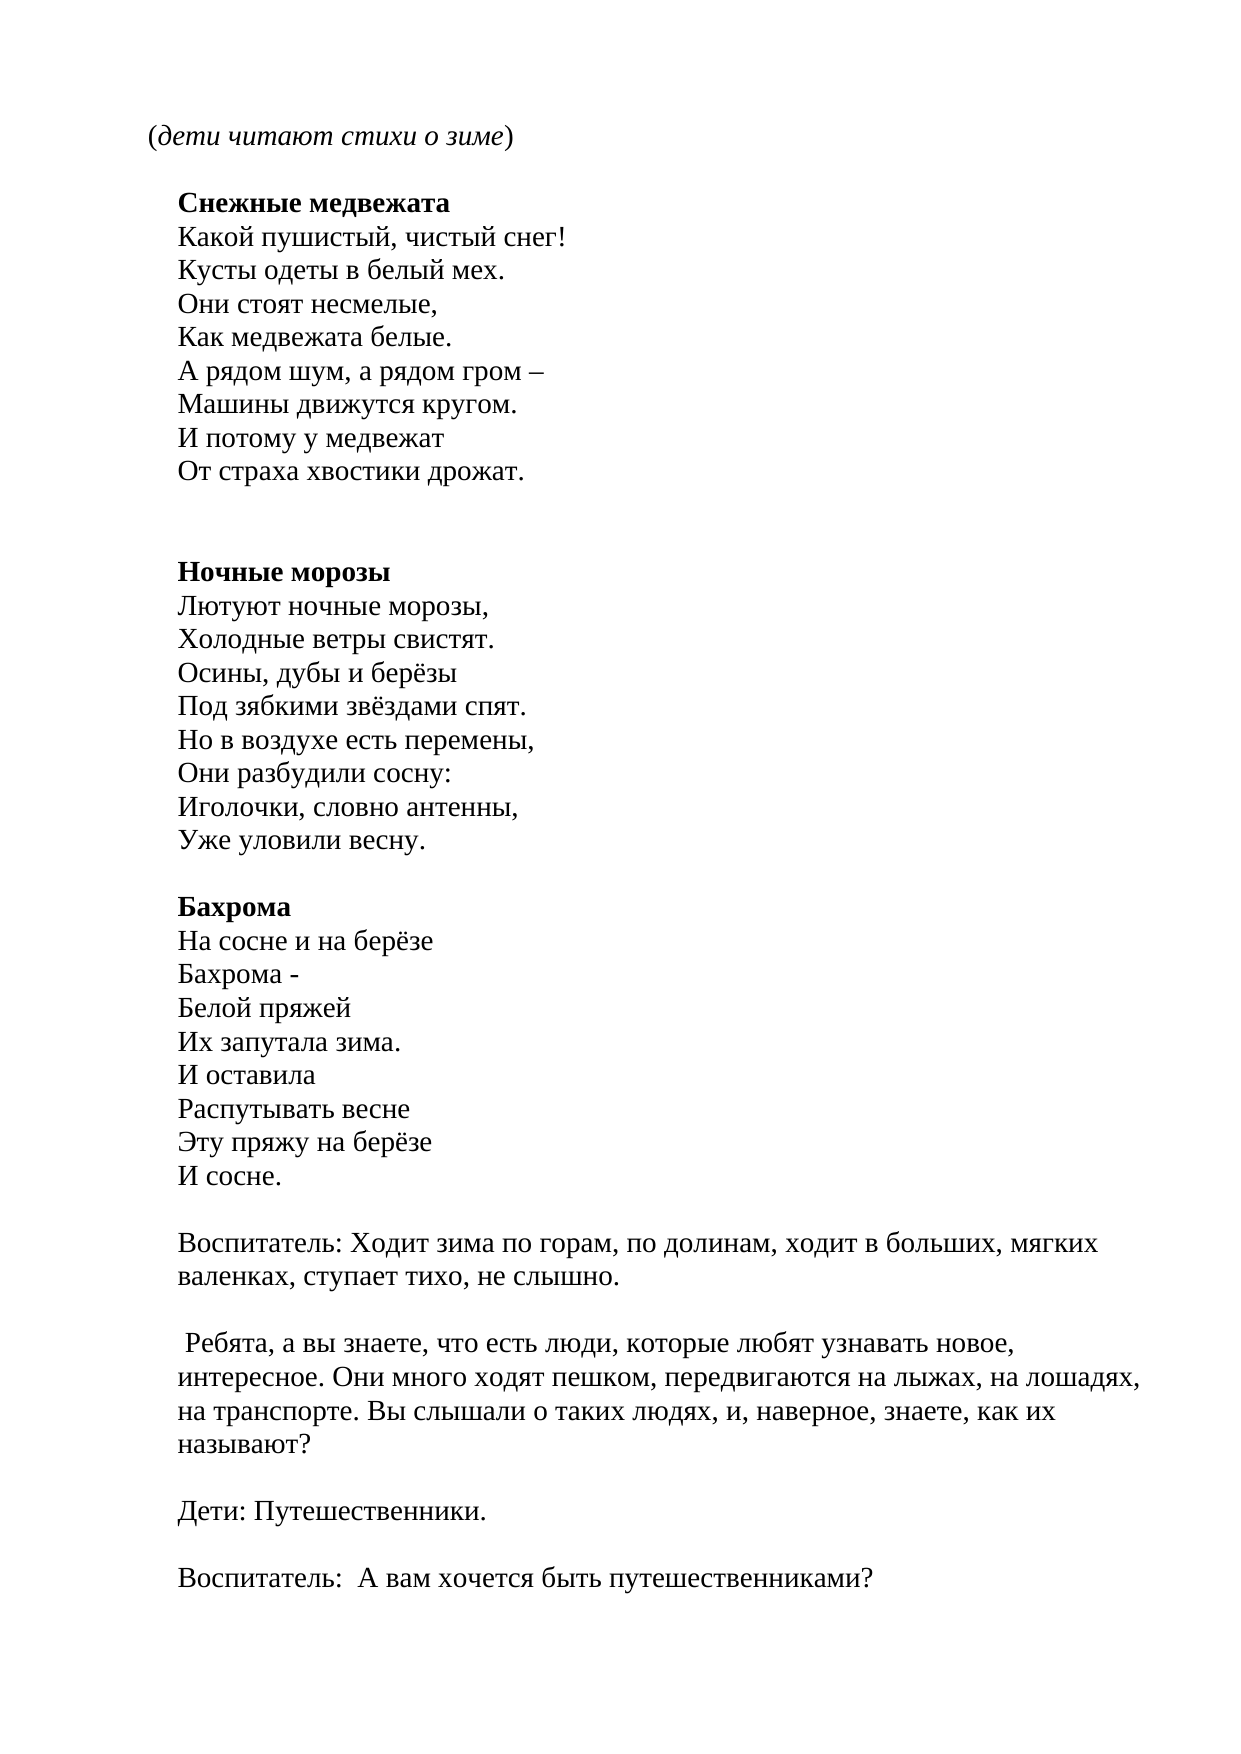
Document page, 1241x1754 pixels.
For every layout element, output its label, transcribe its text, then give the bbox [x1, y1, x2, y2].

text Машины движутся кругом. [177, 386, 1152, 420]
text Воспитатель: Ходит зима по горам, по долинам, ходит в больших, мягких валенках, ступает тихо, не слышно. [177, 1225, 1152, 1292]
text Они стоят несмелые, [177, 286, 1152, 319]
text Ночные морозы [177, 554, 1152, 588]
text Уже уловили весну. [177, 822, 1152, 856]
text Бахрома [177, 889, 1152, 923]
text Воспитатель: А вам хочется быть путешественниками? [177, 1560, 1152, 1594]
text А рядом шум, а рядом гром – [177, 353, 1152, 386]
text (дети читают стихи о зиме) [148, 118, 1152, 152]
text Под зябкими звёздами спят. [177, 688, 1152, 722]
text Распутывать весне [177, 1091, 1152, 1124]
text Кусты одеты в белый мех. [177, 252, 1152, 286]
text На сосне и на берёзе [177, 923, 1152, 957]
text Они разбудили сосну: [177, 755, 1152, 789]
text Дети: Путешественники. [177, 1493, 1152, 1527]
text Как медвежата белые. [177, 319, 1152, 353]
text Их запутала зима. [177, 1024, 1152, 1057]
text И сосне. [177, 1158, 1152, 1191]
text Белой пряжей [177, 990, 1152, 1024]
text Осины, дубы и берёзы [177, 655, 1152, 688]
text И потому у медвежат [177, 420, 1152, 453]
text Лютуют ночные морозы, [177, 588, 1152, 621]
text Эту пряжу на берёзе [177, 1124, 1152, 1158]
text Ребята, а вы знаете, что есть люди, которые любят узнавать новое, интересное. Они много ходят пешком, передвигаются на лыжах, на лошадях, на транспорте. Вы слышали о таких людях, и, наверное, знаете, как их называют? [177, 1326, 1152, 1460]
text Бахрома - [177, 957, 1152, 990]
text И оставила [177, 1057, 1152, 1091]
text Иголочки, словно антенны, [177, 789, 1152, 822]
text От страха хвостики дрожат. [177, 453, 1152, 487]
text Но в воздухе есть перемены, [177, 722, 1152, 755]
text Снежные медвежата [177, 185, 1152, 219]
text Холодные ветры свистят. [177, 621, 1152, 655]
text Какой пушистый, чистый снег! [177, 219, 1152, 252]
